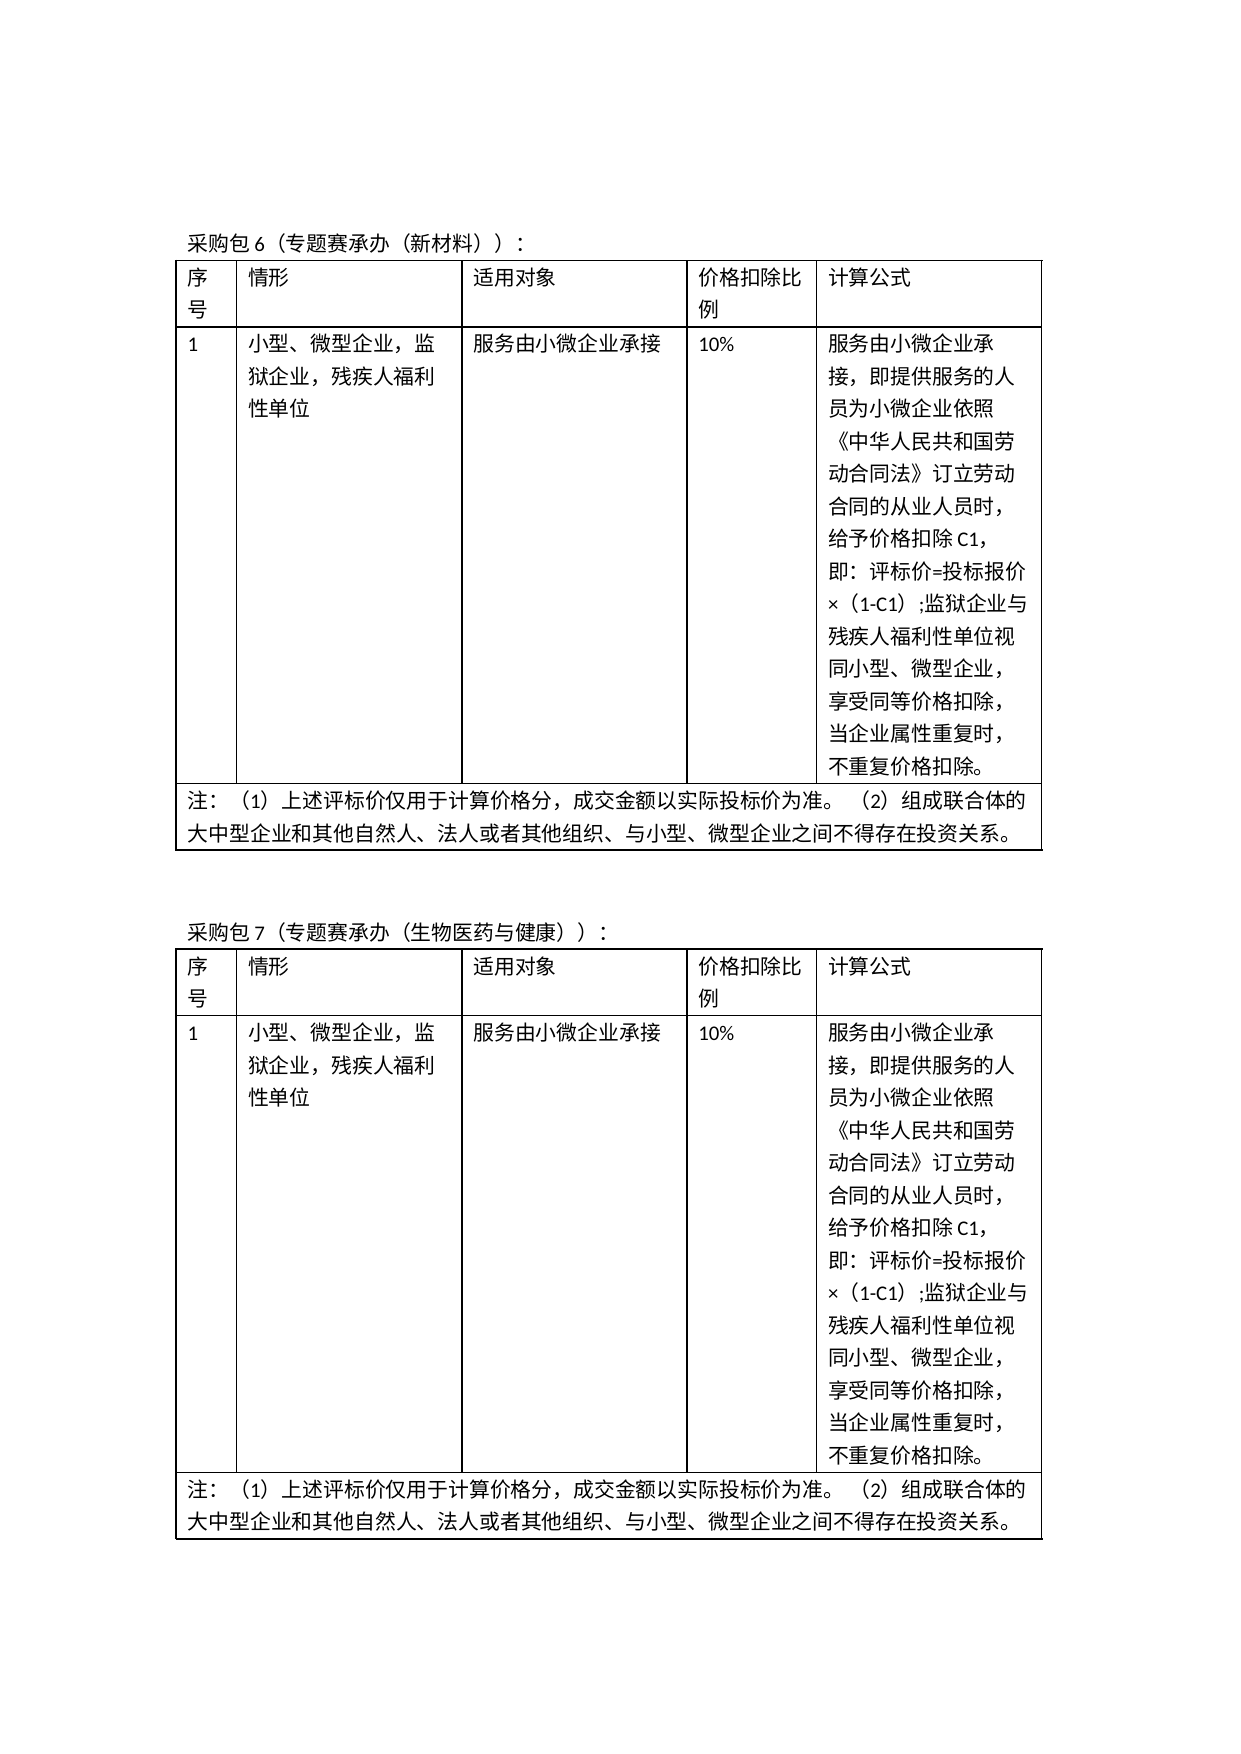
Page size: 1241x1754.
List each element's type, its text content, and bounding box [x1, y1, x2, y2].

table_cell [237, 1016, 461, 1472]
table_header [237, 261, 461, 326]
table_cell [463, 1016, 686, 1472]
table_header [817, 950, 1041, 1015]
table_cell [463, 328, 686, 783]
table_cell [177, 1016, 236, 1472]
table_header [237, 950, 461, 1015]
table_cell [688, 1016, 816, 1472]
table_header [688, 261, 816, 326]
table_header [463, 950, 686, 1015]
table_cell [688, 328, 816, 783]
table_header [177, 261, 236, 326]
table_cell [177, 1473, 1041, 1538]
text 采购包7（专题赛承办（生物医药与健康））： [187, 916, 1053, 948]
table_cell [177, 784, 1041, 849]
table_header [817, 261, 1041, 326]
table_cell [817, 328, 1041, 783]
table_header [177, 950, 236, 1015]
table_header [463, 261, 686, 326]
text 采购包6（专题赛承办（新材料））： [187, 227, 1053, 259]
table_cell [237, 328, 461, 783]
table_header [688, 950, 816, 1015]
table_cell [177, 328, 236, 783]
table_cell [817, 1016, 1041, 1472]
